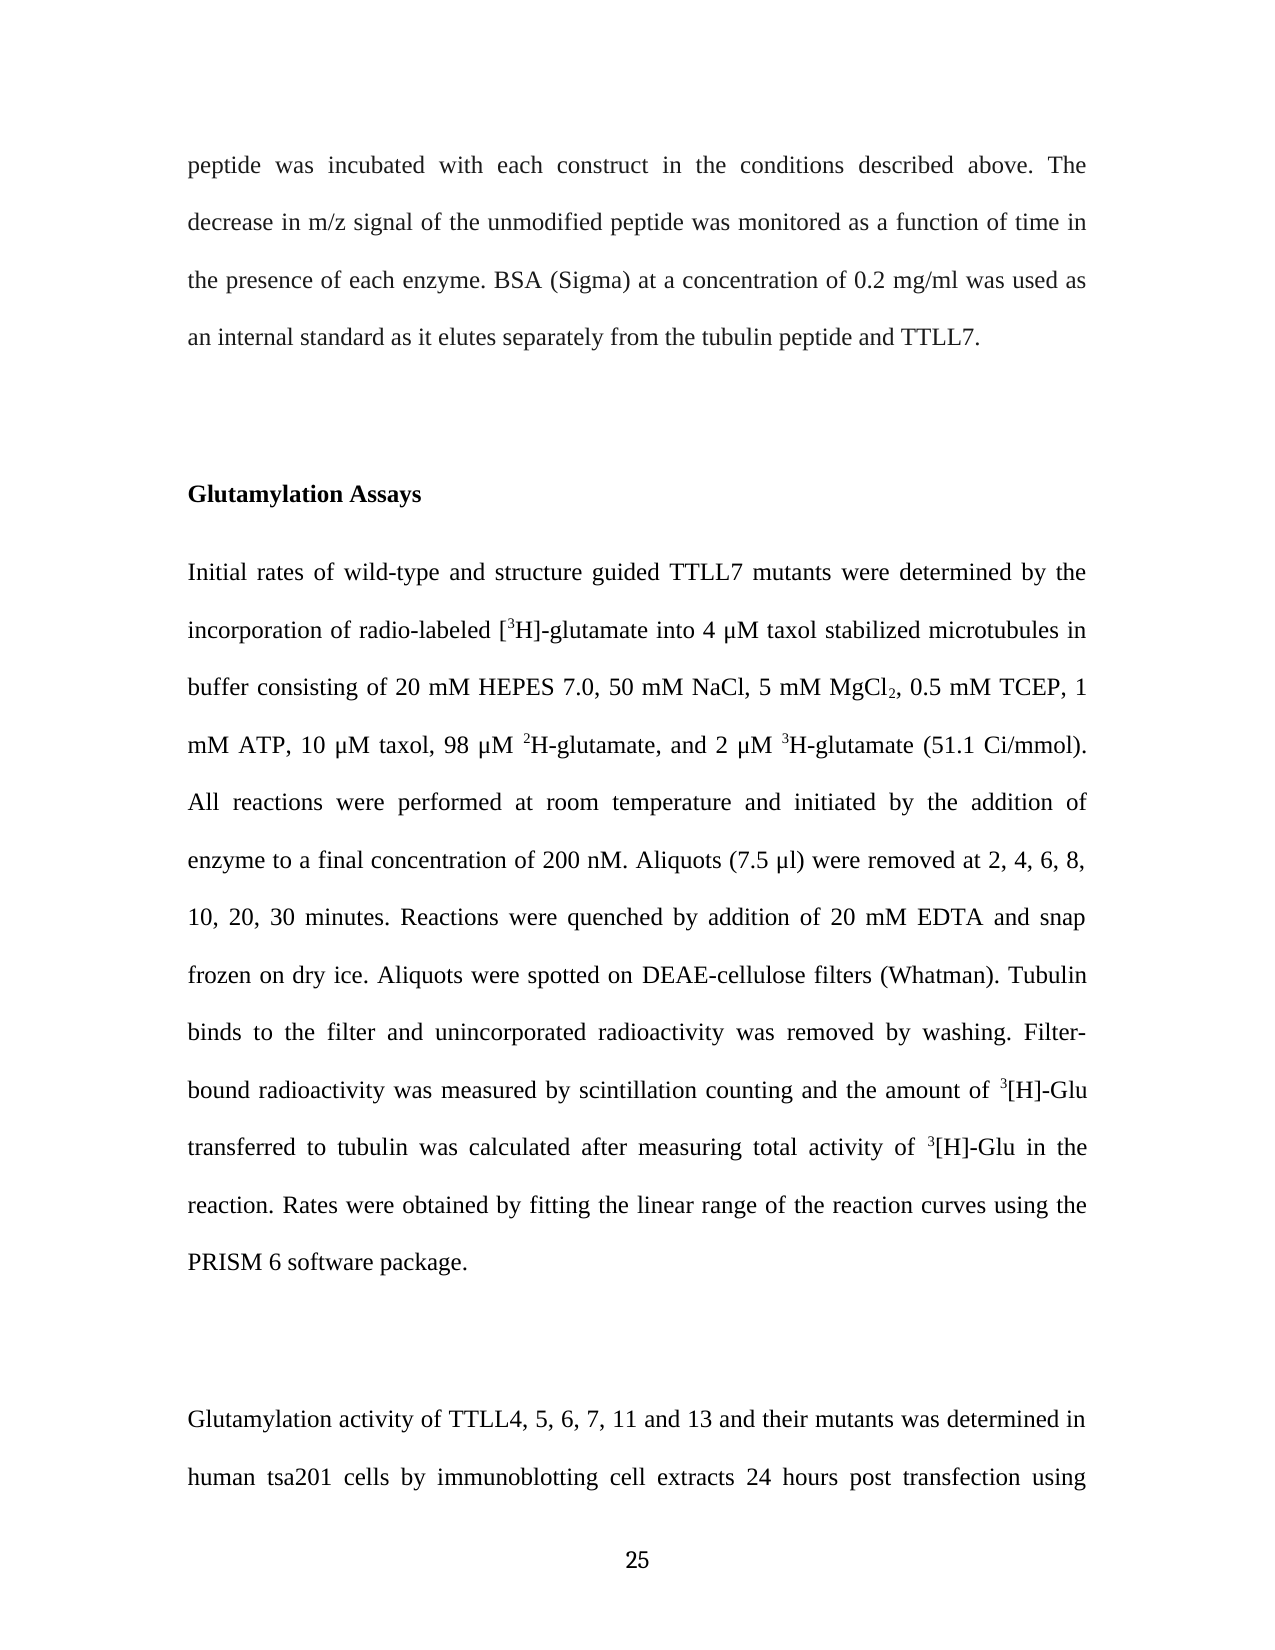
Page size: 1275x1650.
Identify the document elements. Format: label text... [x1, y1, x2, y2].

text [187, 1404, 1087, 1490]
text Initial rates of wild-type and structure guided TTLL7 mutants were determined by the incorporation of radio-labeled [3H]-glutamate into 4 μM taxol stabilized microtubules in buffer consisting of 20 mM HEPES 7.0, 50 mM NaCl, 5 mM MgCl2, 0.5 mM TCEP, 1 mM ATP, 10 μM taxol, 98 μM 2H-glutamate, and 2 μM 3H-glutamate (51.1 Ci/mmol). All reactions were performed at room temperature and initiated by the addition of enzyme to a final concentration of 200 nM. Aliquots (7.5 μl) were removed at 2, 4, 6, 8, 10, 20, 30 minutes. Reactions were quenched by addition of 20 mM EDTA and snap frozen on dry ice. Aliquots were spotted on DEAE-cellulose filters (Whatman). Tubulin binds to the filter and unincorporated radioactivity was removed by washing. Filter-bound radioactivity was measured by scintillation counting and the amount of 3[H]-Glu transferred to tubulin was calculated after measuring total activity of 3[H]-Glu in the reaction. Rates were obtained by fitting the linear range of the reaction curves using the PRISM 6 software package. [187, 557, 1087, 1276]
text Glutamylation Assays [187, 479, 1087, 508]
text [187, 150, 1087, 351]
